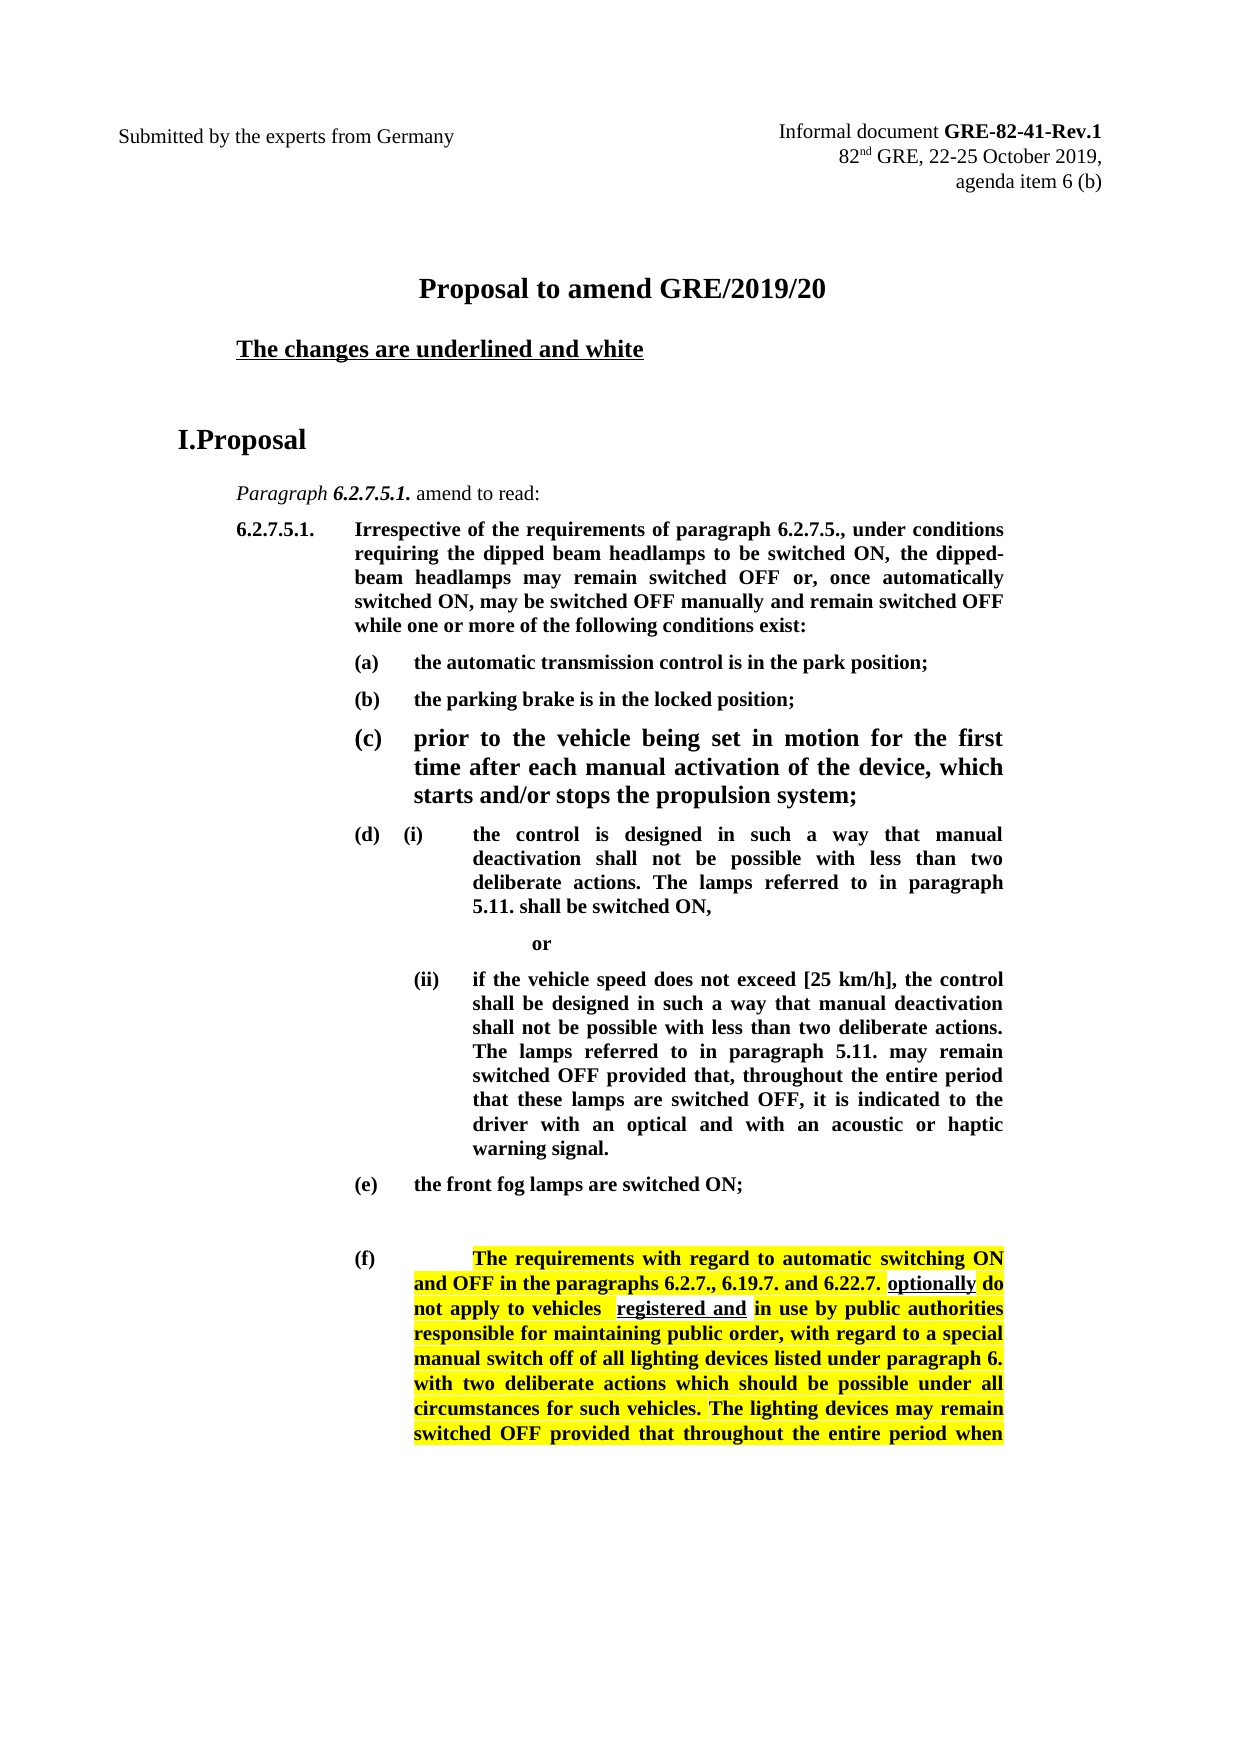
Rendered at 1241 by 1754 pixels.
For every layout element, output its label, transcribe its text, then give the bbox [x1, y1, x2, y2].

text 6.2.7.5.1. Irrespective of the requirements of paragraph 6.2.7.5., under conditions requiring the dipped beam headlamps to be switched ON, the dipped-beam headlamps may remain switched OFF or, once automatically switched ON, may be switched OFF manually and remain switched OFF while one or more of the following conditions exist: [236, 517, 1004, 637]
text Proposal to amend GRE/2019/20 [177, 272, 1068, 305]
list Paragraph 6.2.7.5.1. amend to read: [236, 481, 1004, 504]
text (a) the automatic transmission control is in the park position; [354, 650, 1004, 674]
text (ii) if the vehicle speed does not exceed [25 km/h], the control shall be designed in such a way that manual deactivation shall not be possible with less than two deliberate actions. The lamps referred to in paragraph 5.11. may remain switched OFF provided that, throughout the entire period that these lamps are switched OFF, it is indicated to the driver with an optical and with an acoustic or haptic warning signal. [413, 967, 1004, 1159]
text (e) the front fog lamps are switched ON; [354, 1172, 1004, 1196]
text (d) (i) the control is designed in such a way that manual deactivation shall not be possible with less than two deliberate actions. The lamps referred to in paragraph 5.11. shall be switched ON, [354, 822, 1004, 918]
text The changes are underlined and white [236, 334, 1004, 363]
list (c) prior to the vehicle being set in motion for the first time after each manual activation of the device, which starts and/or stops the propulsion system; [354, 723, 1004, 809]
list Proposal [177, 424, 1004, 456]
text or [413, 931, 1004, 954]
text (b) the parking brake is in the locked position; [354, 686, 1004, 711]
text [354, 1245, 1004, 1445]
